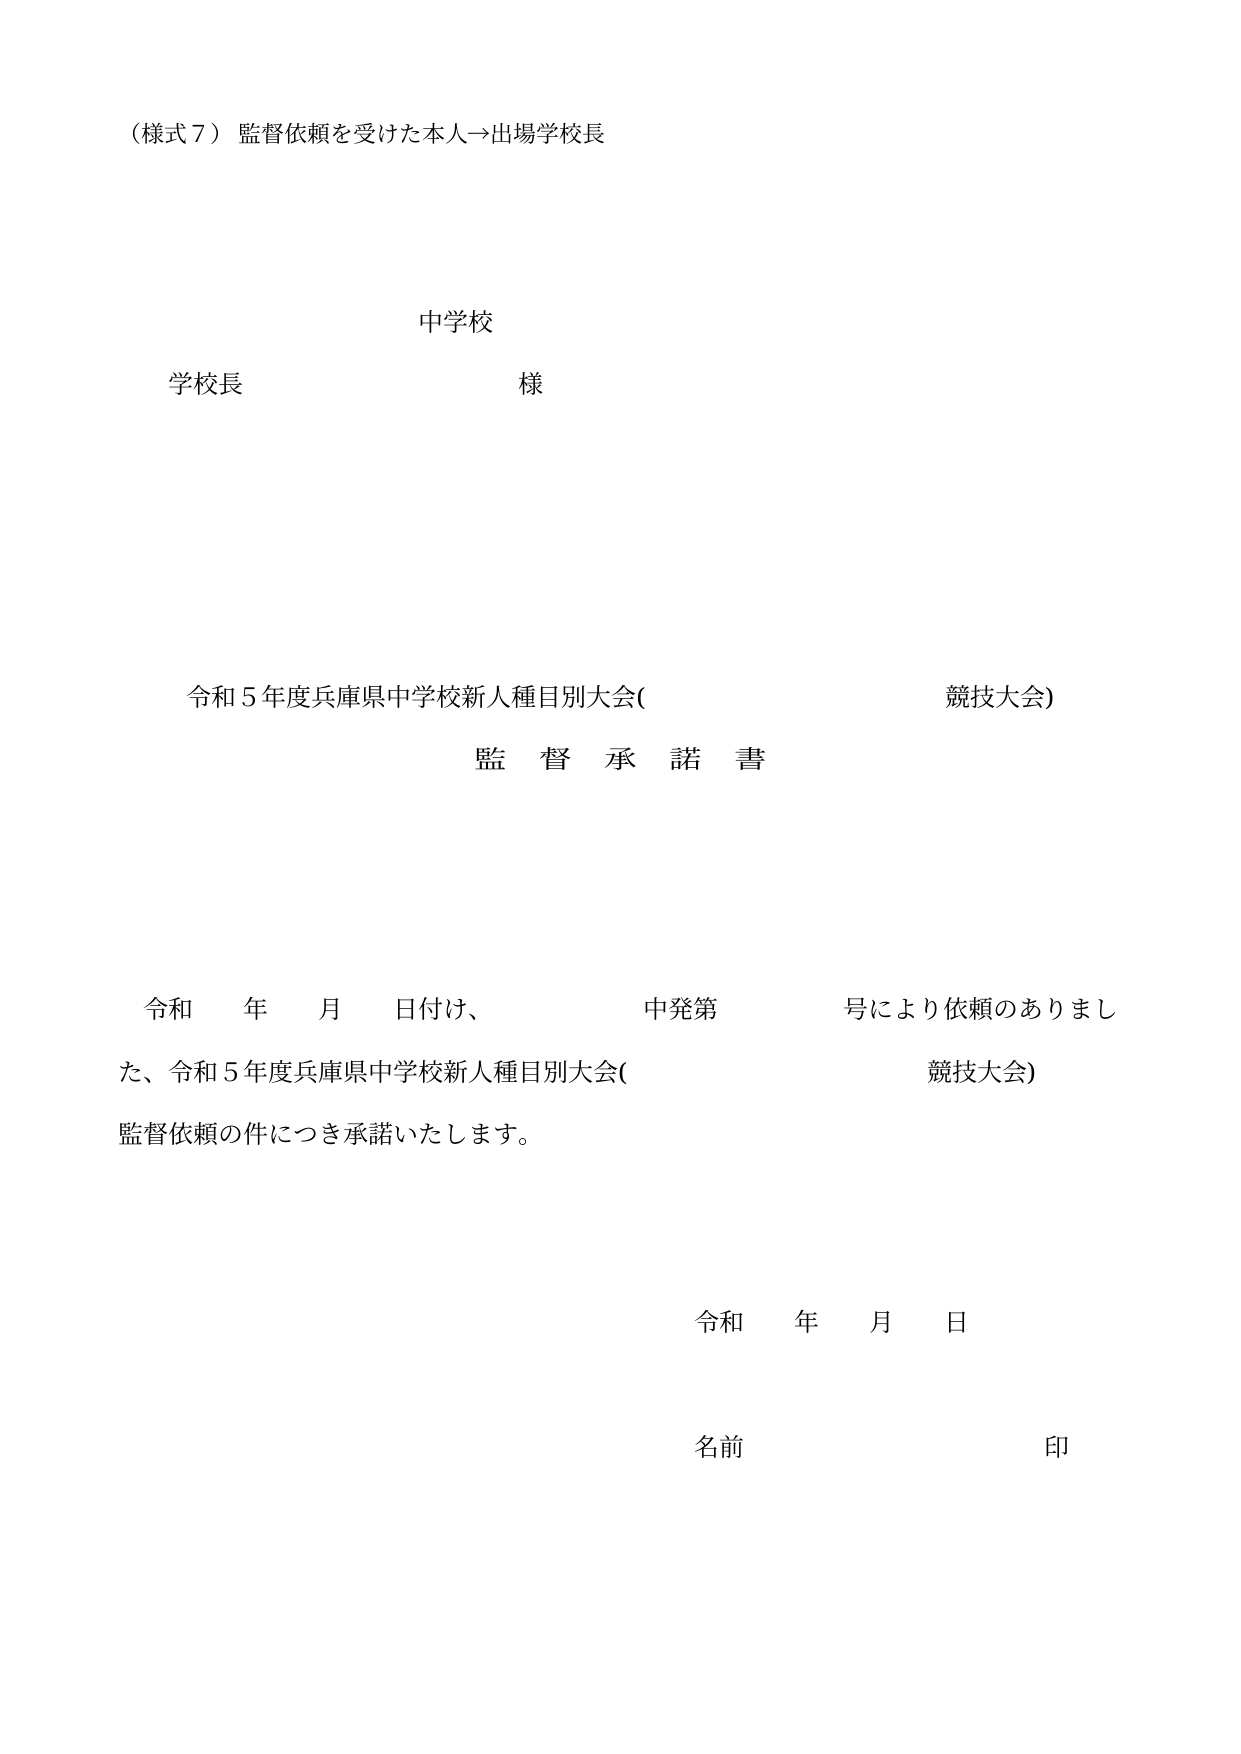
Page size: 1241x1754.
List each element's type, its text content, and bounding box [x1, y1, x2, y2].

text 名前 印 [118, 1414, 1122, 1477]
text 令和５年度兵庫県中学校新人種目別大会( 競技大会) [118, 664, 1122, 727]
text 学校長 様 [118, 352, 1122, 414]
text 監 督 承 諾 書 [118, 727, 1122, 789]
text 令和 年 月 日付け、 中発第 号により依頼のありました、令和５年度兵庫県中学校新人種目別大会( 競技大会) [118, 977, 1122, 1102]
text 中学校 [118, 289, 1122, 352]
text 監督依頼の件につき承諾いたします。 [118, 1102, 1122, 1164]
text 令和 年 月 日 [118, 1289, 1122, 1352]
text （様式７） 監督依頼を受けた本人→出場学校長 [118, 102, 1122, 164]
